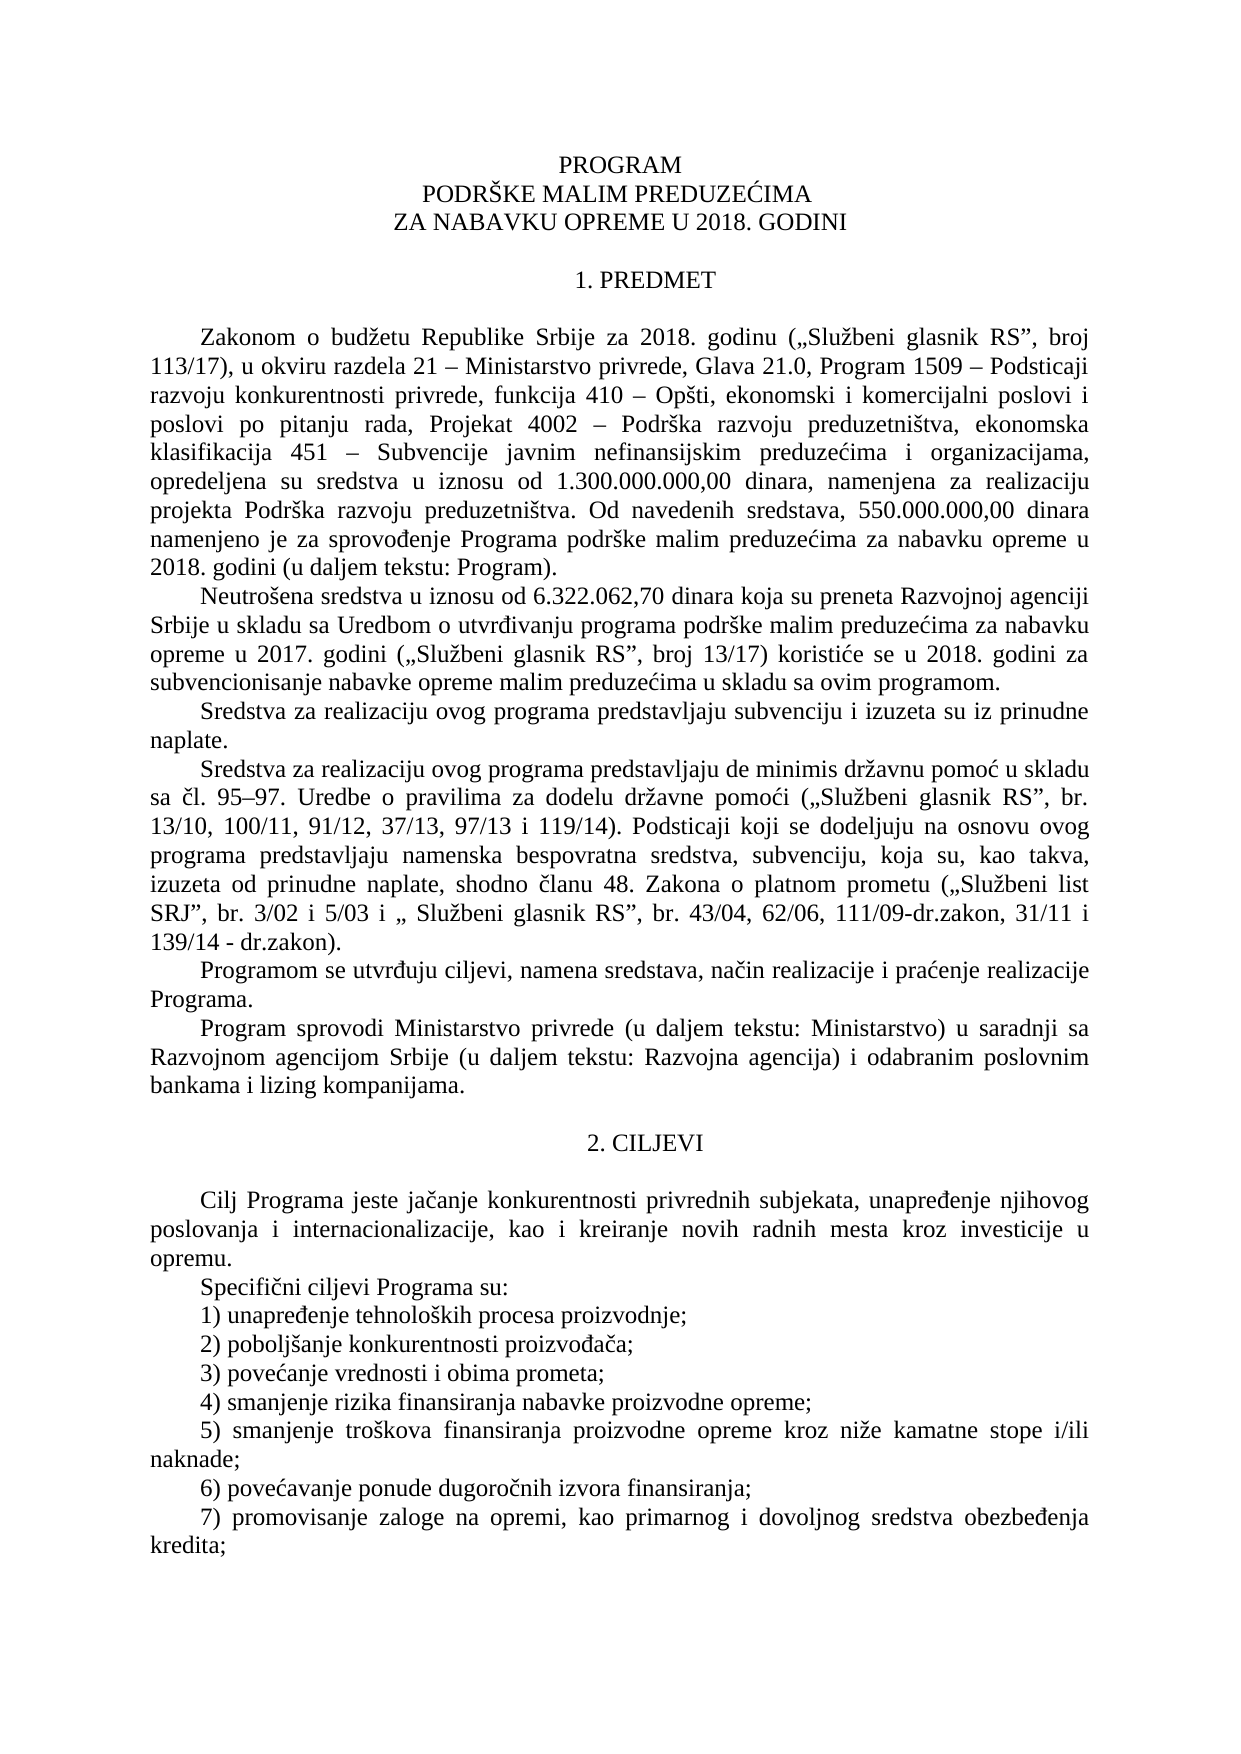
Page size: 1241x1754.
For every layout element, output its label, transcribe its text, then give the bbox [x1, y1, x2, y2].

text Programom se utvrđuju ciljevi, namena sredstava, način realizacije i praćenje realizacije Programa. [150, 955, 1090, 1013]
text Zakonom o budžetu Republike Srbije za 2018. godinu („Službeni glasnik RS”, broj 113/17), u okviru razdela 21 – Ministarstvo privrede, Glava 21.0, Program 1509 – Podsticaji razvoju konkurentnosti privrede, funkcija 410 – Opšti, ekonomski i komercijalni poslovi i poslovi po pitanju rada, Projekat 4002 – Podrška razvoju preduzetništva, ekonomska klasifikacija 451 – Subvencije javnim nefinansijskim preduzećima i organizacijama, opredeljena su sredstva u iznosu od 1.300.000.000,00 dinara, namenjena za realizaciju projekta Podrška razvoju preduzetništva. Od navedenih sredstava, 550.000.000,00 dinara namenjeno je za sprovođenje Programa podrške malim preduzećima za nabavku opreme u 2018. godini (u daljem tekstu: Program). [150, 322, 1090, 581]
text 7) promovisanje zaloge na opremi, kao primarnog i dovoljnog sredstva obezbeđenja kredita; [150, 1502, 1090, 1559]
text 3) povećanje vrednosti i obima prometa; [150, 1358, 1090, 1387]
text Cilj Programa jeste jačanje konkurentnosti privrednih subjekata, unapređenje njihovog poslovanja i internacionalizacije, kao i kreiranje novih radnih mesta kroz investicije u opremu. [150, 1185, 1090, 1272]
text 2) poboljšanje konkurentnosti proizvođača; [150, 1329, 1090, 1358]
text Specifični ciljevi Programa su: [150, 1272, 1090, 1300]
list PROGRAM [150, 150, 1090, 179]
text Sredstva za realizaciju ovog programa predstavljaju subvenciju i izuzeta su iz prinudne naplate. [150, 696, 1090, 754]
text Sredstva za realizaciju ovog programa predstavljaju de minimis državnu pomoć u skladu sa čl. 95–97. Uredbe o pravilima za dodelu državne pomoći („Službeni glasnik RS”, br. 13/10, 100/11, 91/12, 37/13, 97/13 i 119/14). Podsticaji koji se dodeljuju na osnovu ovog programa predstavljaju namenska bespovratna sredstva, subvenciju, koja su, kao takva, izuzeta od prinudne naplate, shodno članu 48. Zakona o platnom prometu („Službeni list SRJ”, br. 3/02 i 5/03 i „ Službeni glasnik RS”, br. 43/04, 62/06, 111/09-dr.zakon, 31/11 i 139/14 - dr.zakon). [150, 754, 1090, 955]
text Neutrošena sredstva u iznosu od 6.322.062,70 dinara koja su preneta Razvojnoj agenciji Srbije u skladu sa Uredbom o utvrđivanju programa podrške malim preduzećima za nabavku opreme u 2017. godini („Službeni glasnik RS”, broj 13/17) koristiće se u 2018. godini za subvencionisanje nabavke opreme malim preduzećima u skladu sa ovim programom. [150, 581, 1090, 696]
list PODRŠKE MALIM PREDUZEĆIMA ZA NABAVKU OPREME U 2018. GODINI [150, 179, 1090, 236]
text 4) smanjenje rizika finansiranja nabavke proizvodne opreme; [150, 1387, 1090, 1415]
text 1) unapređenje tehnoloških procesa proizvodnje; [150, 1300, 1090, 1329]
text 1. PREDMET [150, 265, 1090, 294]
text 2. CILJEVI [150, 1128, 1090, 1157]
text 5) smanjenje troškova finansiranja proizvodne opreme kroz niže kamatne stope i/ili naknade; [150, 1415, 1090, 1473]
text 6) povećavanje ponude dugoročnih izvora finansiranja; [150, 1473, 1090, 1502]
text Program sprovodi Ministarstvo privrede (u daljem tekstu: Ministarstvo) u saradnji sa Razvojnom agencijom Srbije (u daljem tekstu: Razvojna agencija) i odabranim poslovnim bankama i lizing kompanijama. [150, 1013, 1090, 1099]
